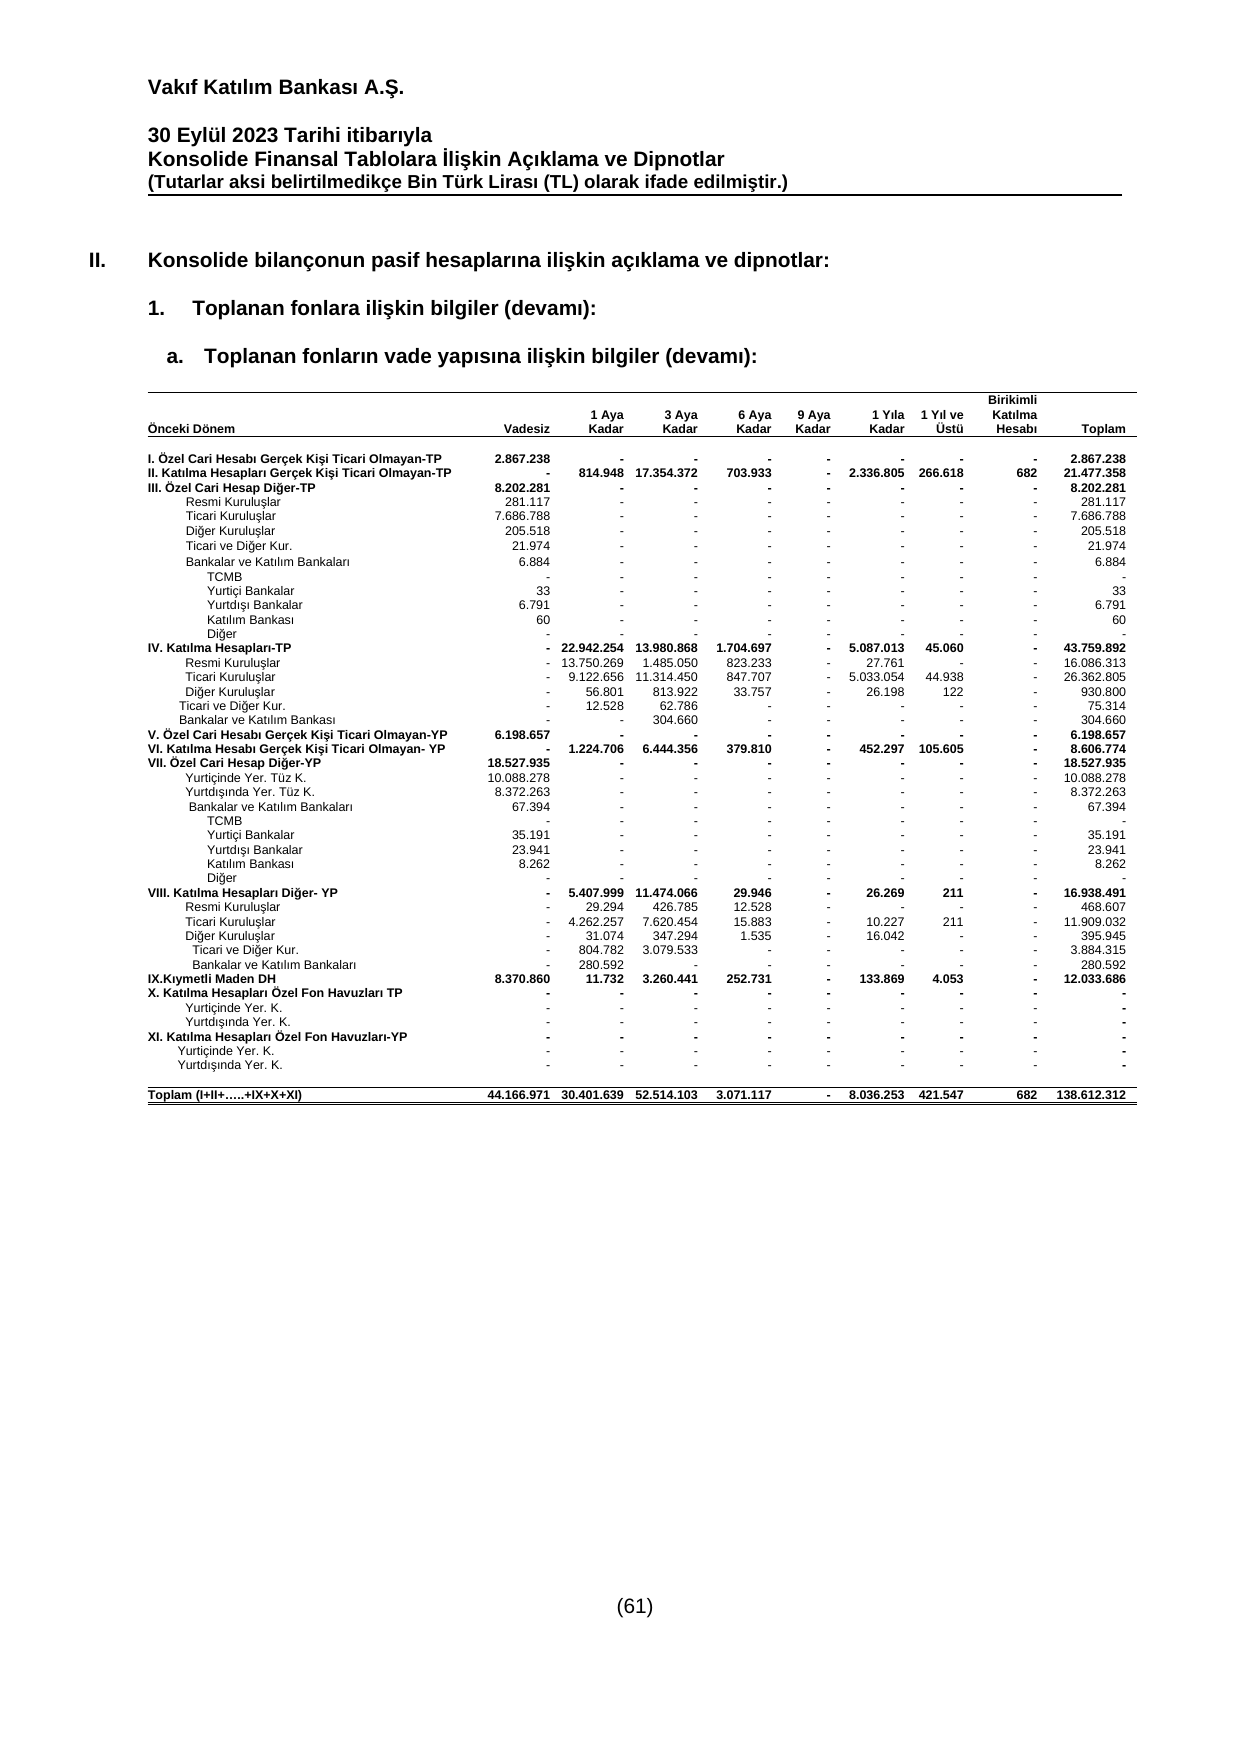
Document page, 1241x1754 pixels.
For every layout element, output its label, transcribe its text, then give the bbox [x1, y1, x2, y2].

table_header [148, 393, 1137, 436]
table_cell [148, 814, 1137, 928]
list Toplanan fonların vade yapısına ilişkin bilgiler (devamı): [166, 344, 1122, 368]
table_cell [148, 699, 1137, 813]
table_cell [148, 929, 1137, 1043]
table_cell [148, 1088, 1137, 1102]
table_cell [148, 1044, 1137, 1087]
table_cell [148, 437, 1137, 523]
text II. Konsolide bilançonun pasif hesaplarına ilişkin açıklama ve dipnotlar: [89, 248, 1122, 272]
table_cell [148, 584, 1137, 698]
text 1. Toplanan fonlara ilişkin bilgiler (devamı): [148, 296, 1122, 320]
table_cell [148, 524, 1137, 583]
